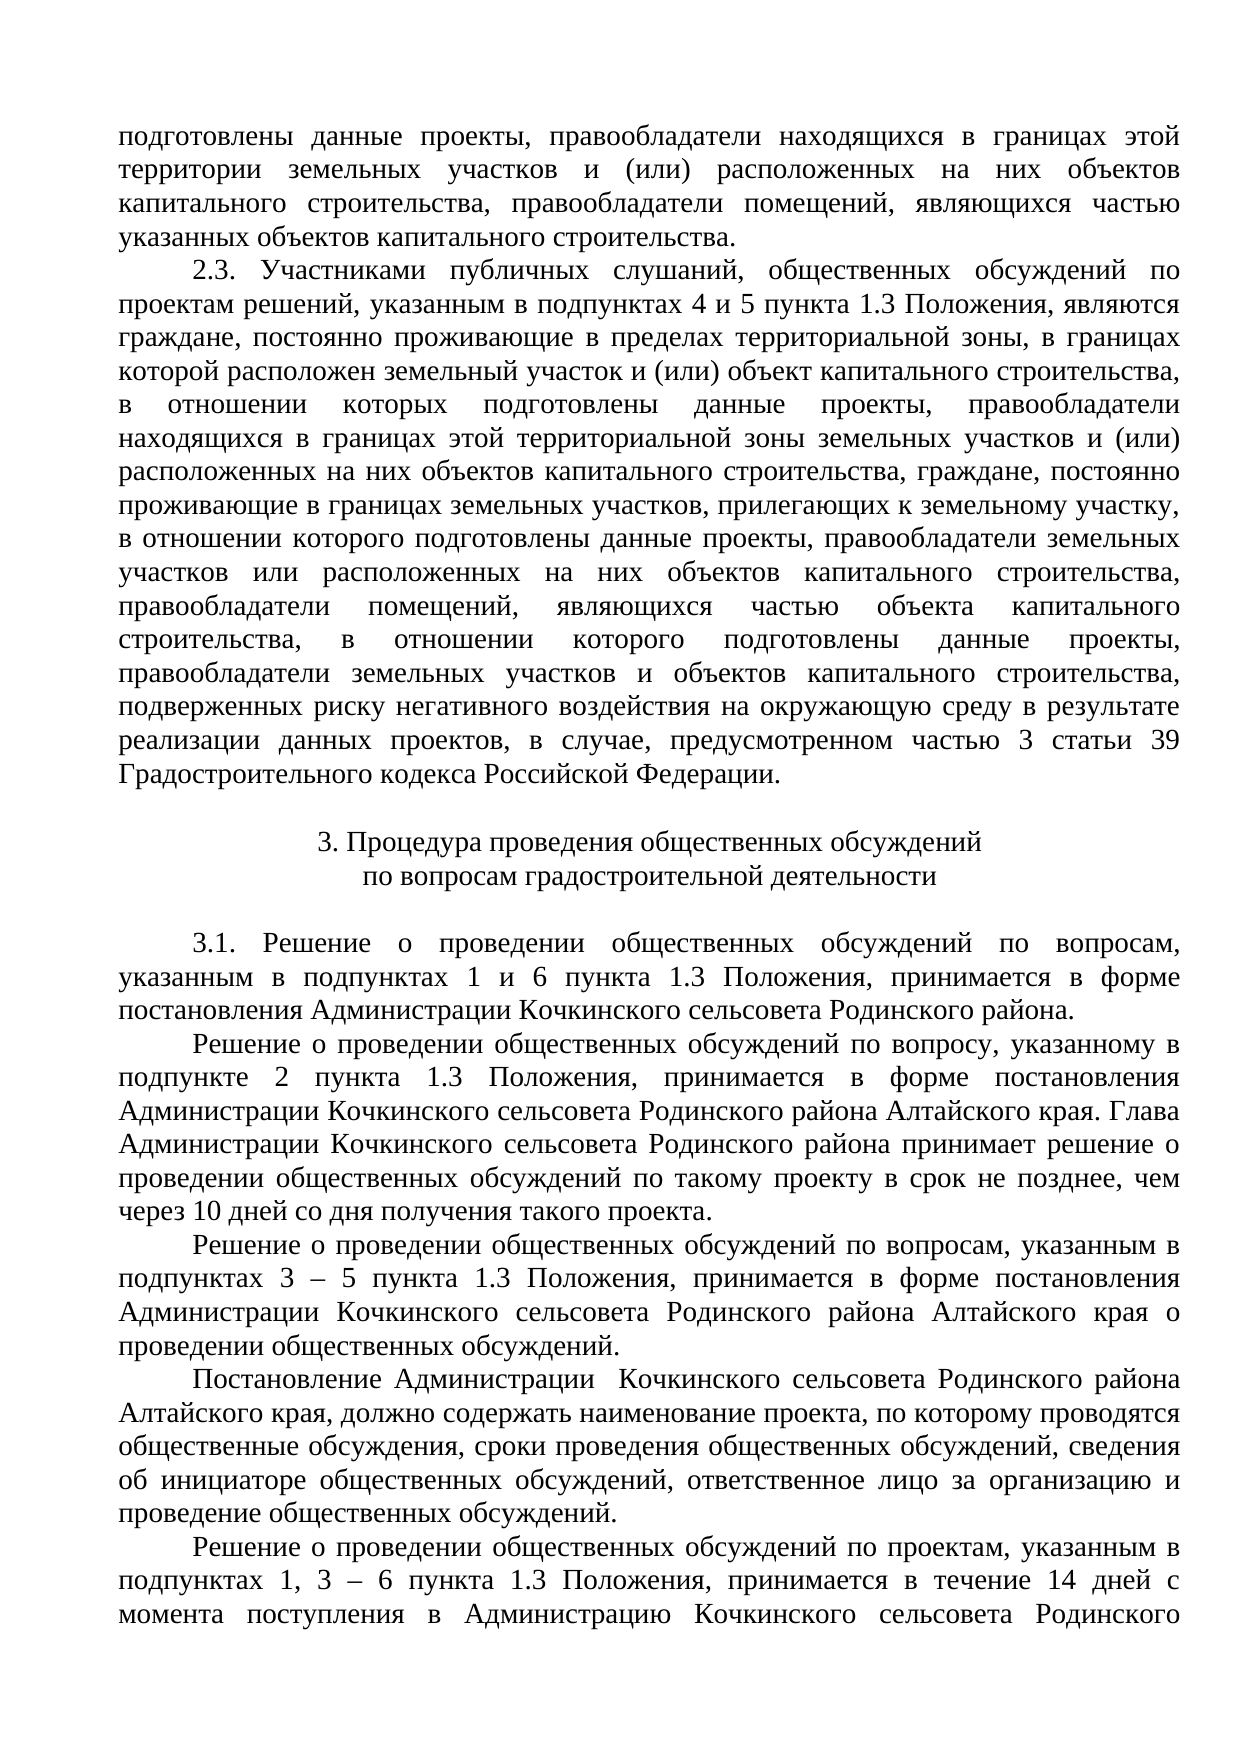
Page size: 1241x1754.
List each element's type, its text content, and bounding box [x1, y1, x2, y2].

text Постановление Администрации Кочкинского сельсовета Родинского района Алтайского края, должно содержать наименование проекта, по которому проводятся общественные обсуждения, сроки проведения общественных обсуждений, сведения об инициаторе общественных обсуждений, ответственное лицо за организацию и проведение общественных обсуждений. [118, 1361, 1181, 1529]
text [118, 118, 1181, 252]
text Решение о проведении общественных обсуждений по вопросу, указанному в подпункте 2 пункта 1.3 Положения, принимается в форме постановления Администрации Кочкинского сельсовета Родинского района Алтайского края. Глава Администрации Кочкинского сельсовета Родинского района принимает решение о проведении общественных обсуждений по такому проекту в срок не позднее, чем через 10 дней со дня получения такого проекта. [118, 1026, 1181, 1227]
text 3. Процедура проведения общественных обсуждений [118, 824, 1181, 858]
text 2.3. Участниками публичных слушаний, общественных обсуждений по проектам решений, указанным в подпунктах 4 и 5 пункта 1.3 Положения, являются граждане, постоянно проживающие в пределах территориальной зоны, в границах которой расположен земельный участок и (или) объект капитального строительства, в отношении которых подготовлены данные проекты, правообладатели находящихся в границах этой территориальной зоны земельных участков и (или) расположенных на них объектов капитального строительства, граждане, постоянно проживающие в границах земельных участков, прилегающих к земельному участку, в отношении которого подготовлены данные проекты, правообладатели земельных участков или расположенных на них объектов капитального строительства, правообладатели помещений, являющихся частью объекта капитального строительства, в отношении которого подготовлены данные проекты, правообладатели земельных участков и объектов капитального строительства, подверженных риску негативного воздействия на окружающую среду в результате реализации данных проектов, в случае, предусмотренном частью 3 статьи 39 Градостроительного кодекса Российской Федерации. [118, 252, 1181, 791]
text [118, 1529, 1181, 1629]
text по вопросам градостроительной деятельности [118, 858, 1181, 892]
text 3.1. Решение о проведении общественных обсуждений по вопросам, указанным в подпунктах 1 и 6 пункта 1.3 Положения, принимается в форме постановления Администрации Кочкинского сельсовета Родинского района. [118, 925, 1181, 1026]
text Решение о проведении общественных обсуждений по вопросам, указанным в подпунктах 3 – 5 пункта 1.3 Положения, принимается в форме постановления Администрации Кочкинского сельсовета Родинского района Алтайского края о проведении общественных обсуждений. [118, 1227, 1181, 1361]
